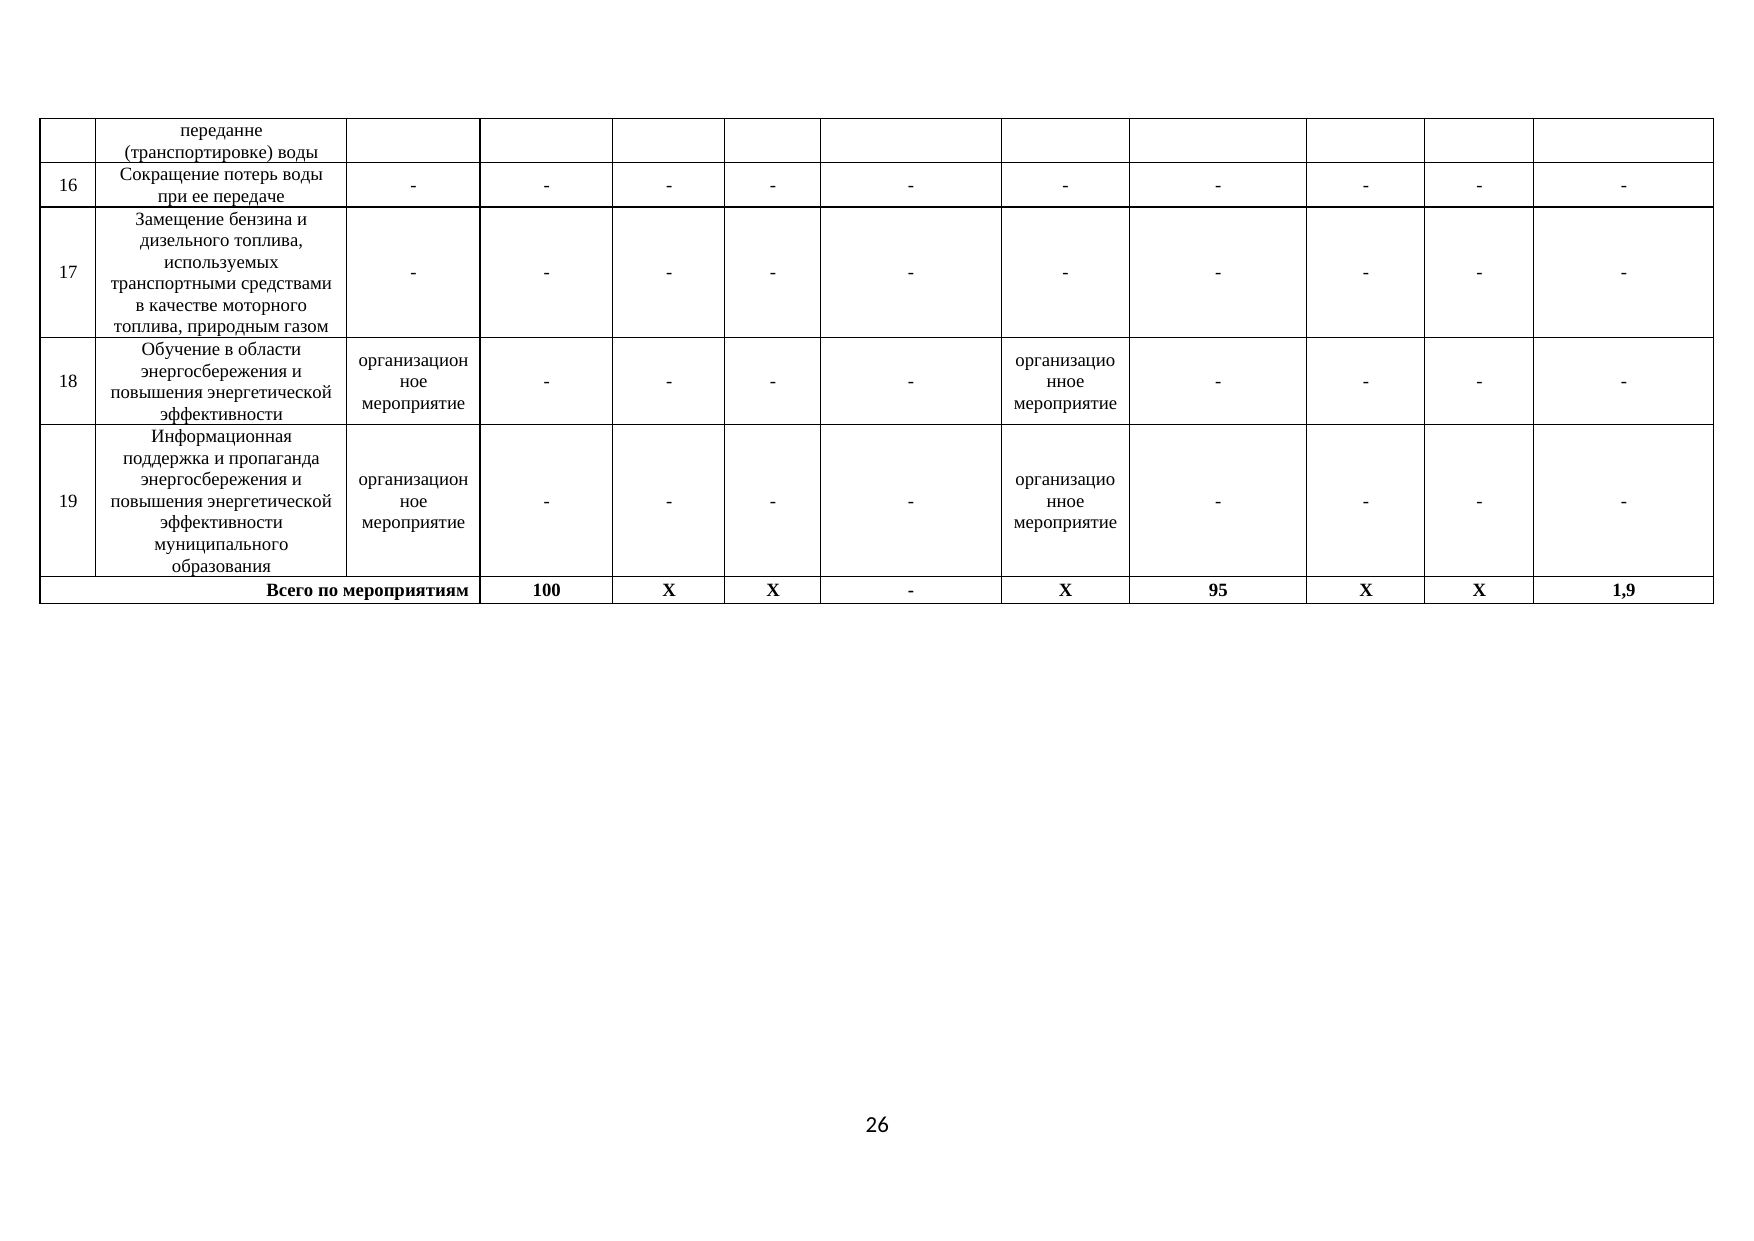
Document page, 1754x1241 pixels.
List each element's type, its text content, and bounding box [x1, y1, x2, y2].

table_cell - [481, 425, 612, 576]
table_cell - [821, 577, 1001, 603]
table_cell - [1534, 208, 1713, 337]
table_cell 19 [41, 425, 95, 576]
table_cell - [1425, 208, 1533, 337]
table_cell - [1534, 163, 1713, 206]
table_cell - [1002, 119, 1129, 162]
table_cell - [481, 208, 612, 337]
table_cell организационное мероприятие [347, 425, 479, 576]
table_cell - [1130, 208, 1306, 337]
table_cell - [1534, 425, 1713, 576]
table_cell - [1307, 425, 1424, 576]
table_cell Х [1425, 577, 1533, 603]
table_cell - [347, 208, 479, 337]
table_cell - [1534, 119, 1713, 162]
table_cell Замещение бензина и дизельного топлива, используемых транспортными средствами в качестве моторного топлива, природным газом [96, 208, 346, 337]
table_cell - [481, 163, 612, 206]
table_cell Всего по мероприятиям [41, 577, 479, 603]
table_cell - [1307, 338, 1424, 424]
table_cell 100 [481, 577, 612, 603]
table_cell - [1130, 119, 1306, 162]
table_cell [96, 119, 346, 162]
table_cell - [1425, 119, 1533, 162]
table_cell - [821, 338, 1001, 424]
table_cell организационное мероприятие [1002, 425, 1129, 576]
table_cell - [725, 425, 820, 576]
table_cell Информационная поддержка и пропаганда энергосбережения и повышения энергетической эффективности муниципального образования [96, 425, 346, 576]
table_cell - [1130, 338, 1306, 424]
table_cell - [1002, 208, 1129, 337]
table_cell - [613, 163, 724, 206]
table_cell - [481, 338, 612, 424]
table_cell 15 [41, 119, 95, 162]
table_cell 95 [1130, 577, 1306, 603]
table_cell Сокращение потерь воды при ее передаче [96, 163, 346, 206]
table_cell - [1425, 338, 1533, 424]
table_cell Обучение в области энергосбережения и повышения энергетической эффективности [96, 338, 346, 424]
table_cell - [1307, 119, 1424, 162]
table_cell - [481, 119, 612, 162]
table_cell - [1534, 338, 1713, 424]
table_cell - [821, 425, 1001, 576]
table_cell - [347, 119, 479, 162]
table_cell - [613, 119, 724, 162]
table_cell - [1425, 425, 1533, 576]
table_cell - [1425, 163, 1533, 206]
table_cell 16 [41, 163, 95, 206]
table_cell Х [613, 577, 724, 603]
table_cell - [613, 208, 724, 337]
table_cell - [725, 119, 820, 162]
table_cell - [347, 163, 479, 206]
table_cell - [821, 119, 1001, 162]
table_cell - [725, 338, 820, 424]
table_cell - [725, 163, 820, 206]
table_cell - [1130, 163, 1306, 206]
table_cell - [1307, 208, 1424, 337]
table_cell - [1307, 163, 1424, 206]
table_cell - [613, 425, 724, 576]
table_cell - [821, 163, 1001, 206]
table_cell - [1002, 163, 1129, 206]
table_cell организационное мероприятие [347, 338, 479, 424]
table_cell Х [1002, 577, 1129, 603]
table_cell 1,9 [1534, 577, 1713, 603]
table_cell - [725, 208, 820, 337]
table_cell - [1130, 425, 1306, 576]
table_cell - [613, 338, 724, 424]
table_cell 17 [41, 208, 95, 337]
table_cell - [821, 208, 1001, 337]
table_cell 18 [41, 338, 95, 424]
table_cell организационное мероприятие [1002, 338, 1129, 424]
table_cell Х [1307, 577, 1424, 603]
table_cell Х [725, 577, 820, 603]
